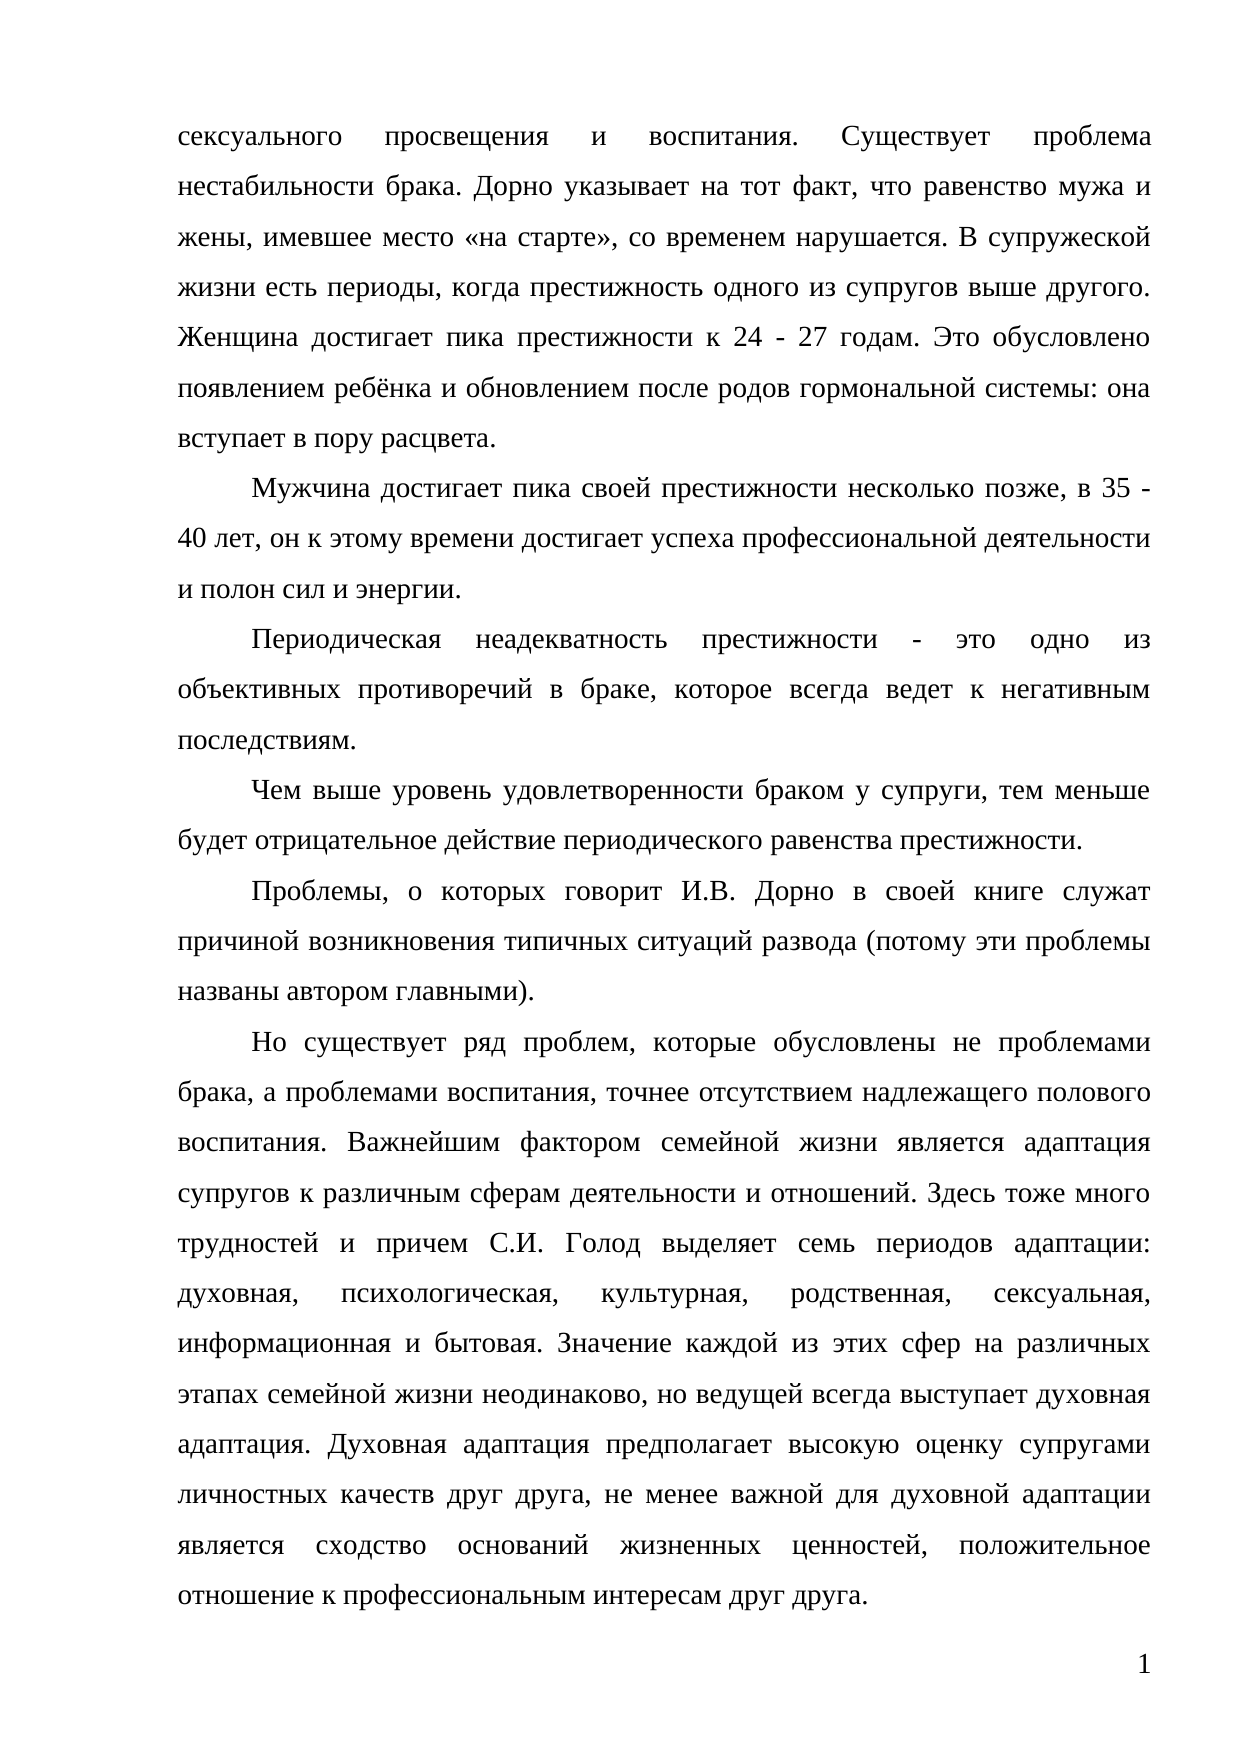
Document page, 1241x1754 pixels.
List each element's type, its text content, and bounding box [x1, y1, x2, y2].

text Мужчина достигает пика своей престижности несколько позже, в 35 - 40 лет, он к этому времени достигает успеха профессиональной деятельности и полон сил и энергии. [177, 470, 1152, 604]
text Чем выше уровень удовлетворенности браком у супруги, тем меньше будет отрицательное действие периодического равенства престижности. [177, 772, 1152, 856]
text Периодическая неадекватность престижности - это одно из объективных противоречий в браке, которое всегда ведет к негативным последствиям. [177, 621, 1152, 755]
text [177, 118, 1152, 453]
text Проблемы, о которых говорит И.В. Дорно в своей книге служат причиной возникновения типичных ситуаций развода (потому эти проблемы названы автором главными). [177, 873, 1152, 1007]
text Но существует ряд проблем, которые обусловлены не проблемами брака, а проблемами воспитания, точнее отсутствием надлежащего полового воспитания. Важнейшим фактором семейной жизни является адаптация супругов к различным сферам деятельности и отношений. Здесь тоже много трудностей и причем С.И. Голод выделяет семь периодов адаптации: духовная, психологическая, культурная, родственная, сексуальная, информационная и бытовая. Значение каждой из этих сфер на различных этапах семейной жизни неодинаково, но ведущей всегда выступает духовная адаптация. Духовная адаптация предполагает высокую оценку супругами личностных качеств друг друга, не менее важной для духовной адаптации является сходство оснований жизненных ценностей, положительное отношение к профессиональным интересам друг друга. [177, 1024, 1152, 1611]
